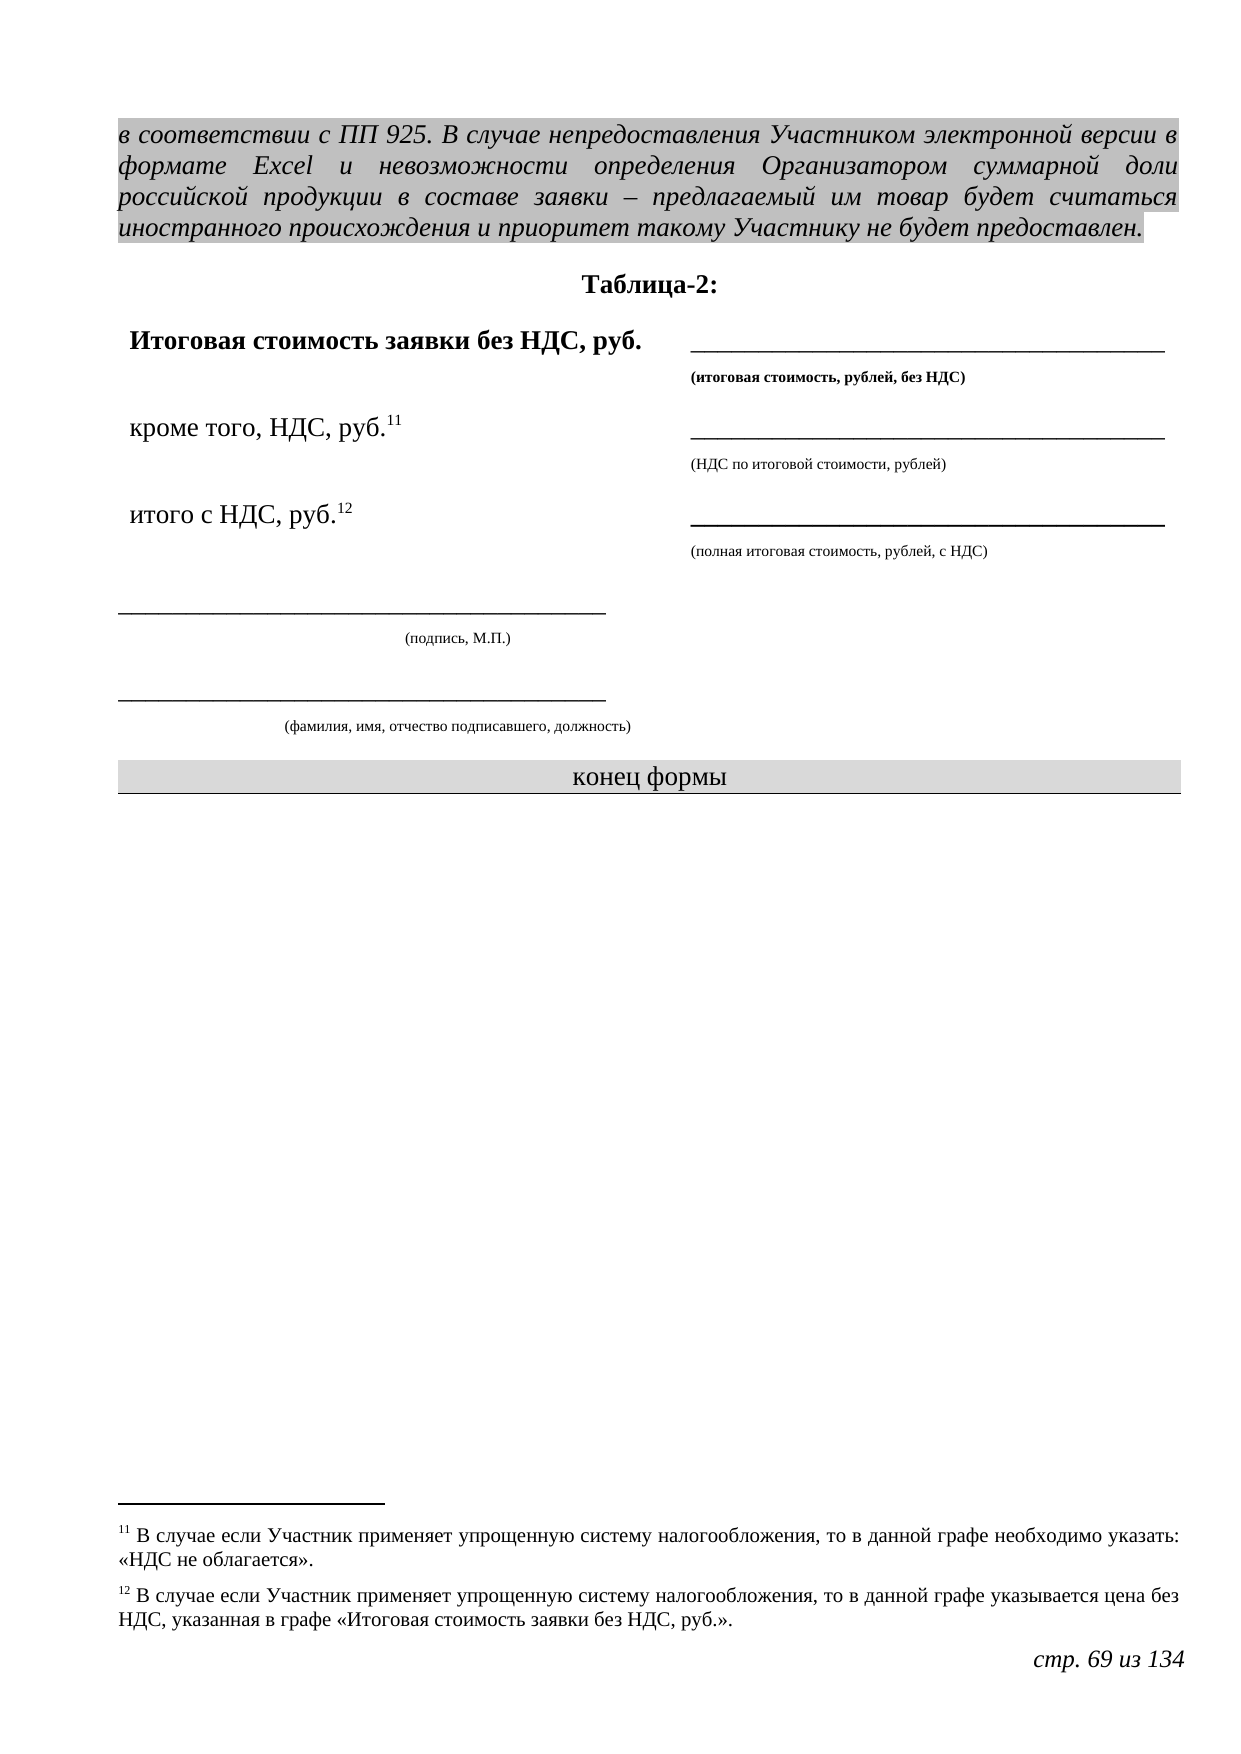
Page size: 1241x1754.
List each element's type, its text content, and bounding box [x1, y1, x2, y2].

text ____________________________________ [118, 673, 1181, 704]
table_header Итоговая стоимость заявки без НДС, руб. [118, 311, 679, 399]
text (подпись, М.П.) [118, 629, 797, 661]
text ____________________________________ [118, 586, 1181, 617]
table_header ___________________________________ (итоговая стоимость, рублей, без НДС) [679, 311, 1196, 399]
table_cell ___________________________________ (полная итоговая стоимость, рублей, с НДС) [679, 486, 1196, 573]
text конец формы [118, 760, 1181, 793]
text Таблица-2: [118, 268, 1181, 299]
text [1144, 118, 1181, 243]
text (фамилия, имя, отчество подписавшего, должность) [118, 717, 797, 748]
table_cell итого с НДС, руб. [118, 486, 679, 573]
table_cell кроме того, НДС, руб. [118, 399, 679, 486]
table_cell ___________________________________ (НДС по итоговой стоимости, рублей) [679, 399, 1196, 486]
